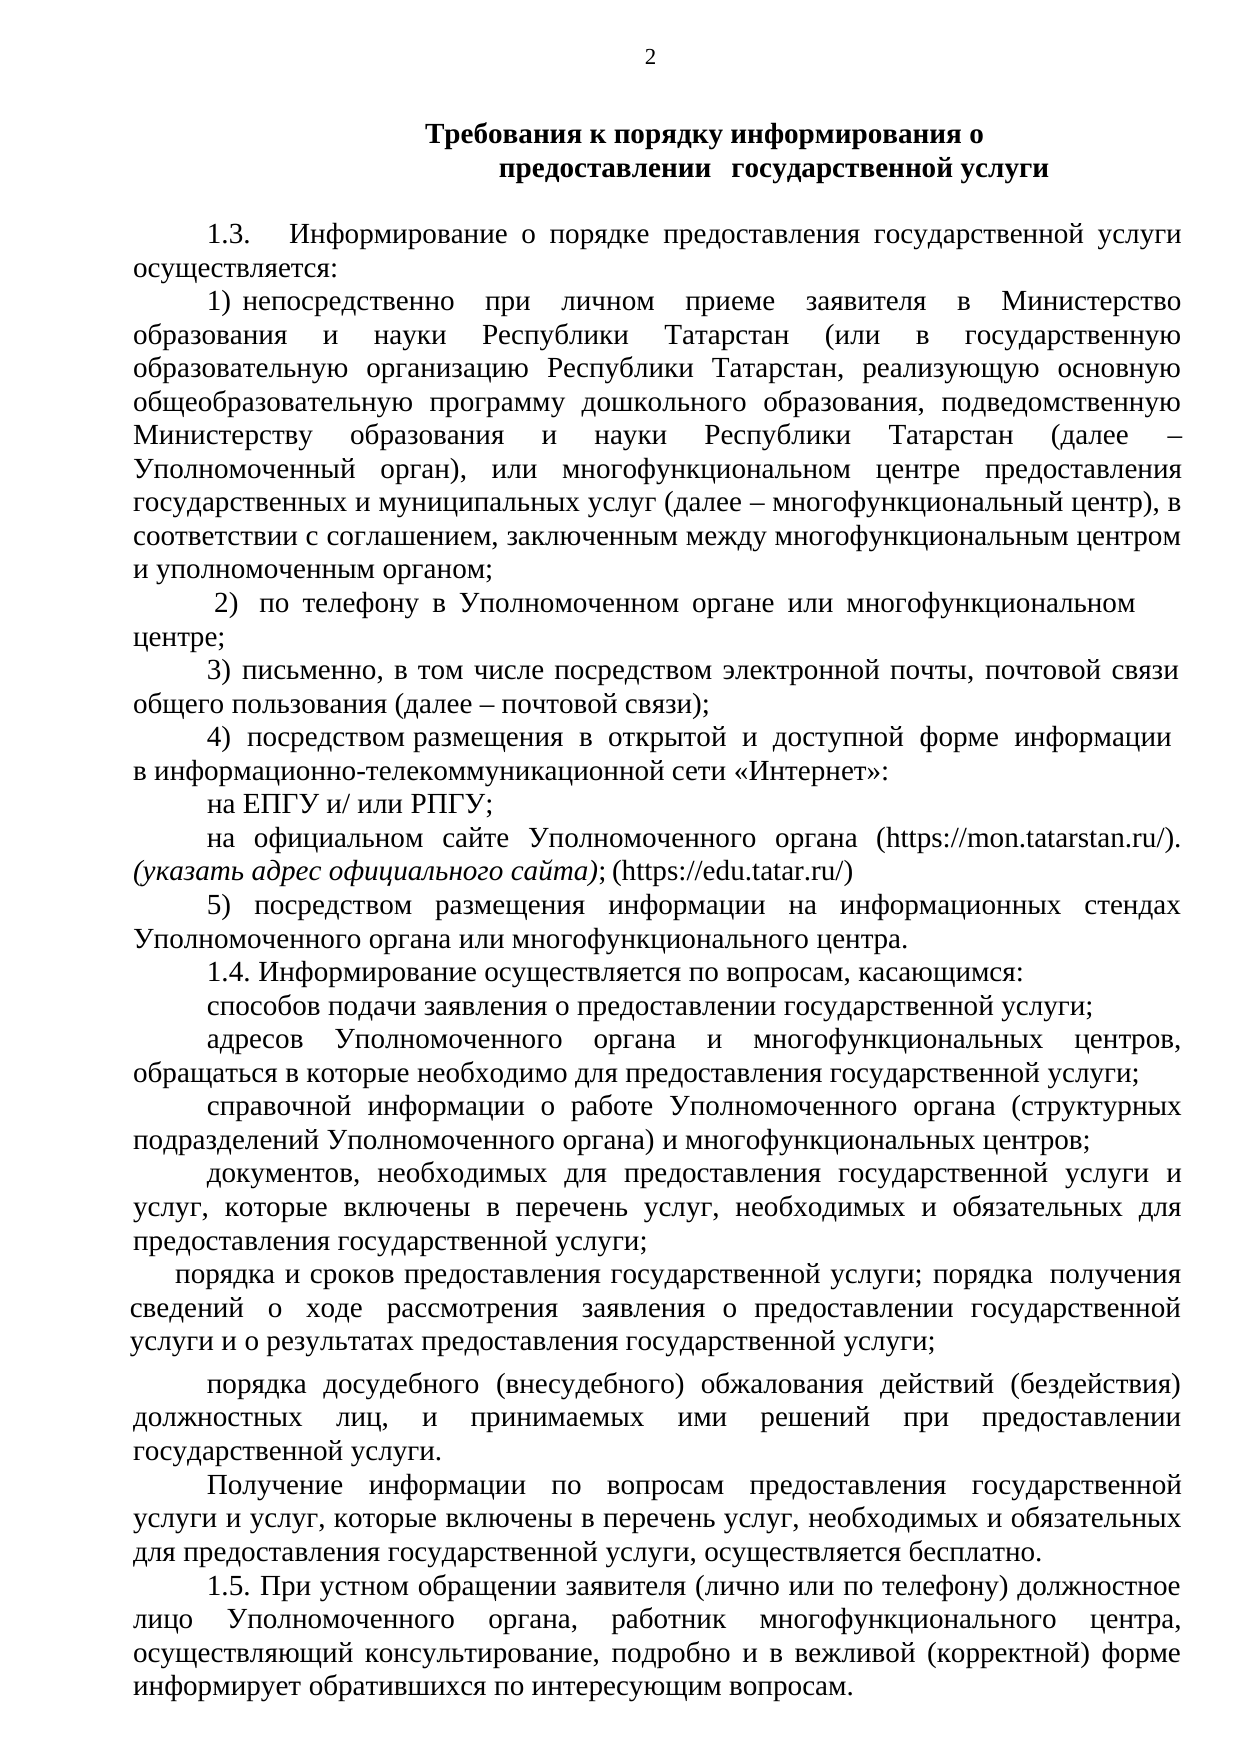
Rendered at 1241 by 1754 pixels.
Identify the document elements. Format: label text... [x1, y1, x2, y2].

text справочной информации о работе Уполномоченного органа (структурных подразделений Уполномоченного органа) и многофункциональных центров; [133, 1088, 1182, 1156]
text Получение информации по вопросам предоставления государственной услуги и услуг, которые включены в перечень услуг, необходимых и обязательных для предоставления государственной услуги, осуществляется бесплатно. [133, 1467, 1182, 1567]
text на официальном сайте Уполномоченного органа (https://mon.tatarstan.ru/). (указать адрес официального сайта); (https://edu.tatar.ru/) [133, 820, 1182, 887]
list письменно, в том числе посредством электронной почты, почтовой связи общего пользования (далее – почтовой связи); [133, 652, 1181, 719]
text документов, необходимых для предоставления государственной услуги и услуг, которые включены в перечень услуг, необходимых и обязательных для предоставления государственной услуги; [133, 1156, 1182, 1256]
list При устном обращении заявителя (лично или по телефону) должностное лицо Уполномоченного органа, работник многофункционального центра, осуществляющий консультирование, подробно и в вежливой (корректной) форме информирует обратившихся по интересующим вопросам. [133, 1568, 1182, 1702]
text порядка досудебного (внесудебного) обжалования действий (бездействия) должностных лиц, и принимаемых ими решений при предоставлении государственной услуги. [133, 1366, 1181, 1467]
text способов подачи заявления о предоставлении государственной услуги; [133, 988, 1182, 1021]
text на ЕПГУ и/ или РПГУ; [207, 787, 1217, 820]
text адресов Уполномоченного органа и многофункциональных центров, обращаться в которые необходимо для предоставления государственной услуги; [133, 1021, 1182, 1088]
list непосредственно при личном приеме заявителя в Министерство образования и науки Республики Татарстан (или в государственную образовательную организацию Республики Татарстан, реализующую основную общеобразовательную программу дошкольного образования, подведомственную Министерству образования и науки Республики Татарстан (далее – Уполномоченный орган), или многофункциональном центре предоставления государственных и муниципальных услуг (далее – многофункциональный центр), в соответствии с соглашением, заключенным между многофункциональным центром и уполномоченным органом; [133, 283, 1182, 585]
list посредством размещения в открытой и доступной форме информации в информационно-телекоммуникационной сети «Интернет»: [133, 719, 1181, 787]
list по телефону в Уполномоченном органе или многофункциональном центре; [133, 585, 1182, 652]
list Информирование осуществляется по вопросам, касающимся: [207, 954, 1217, 988]
list посредством размещения информации на информационных стендах Уполномоченного органа или многофункционального центра. [133, 887, 1181, 954]
text порядка и сроков предоставления государственной услуги; порядка получения сведений о ходе рассмотрения заявления о предоставлении государственной услуги и о результатах предоставления государственной услуги; [129, 1256, 1181, 1357]
list Информирование о порядке предоставления государственной услуги осуществляется: [133, 216, 1182, 283]
subtitle Требования к порядку информирования о предоставлении государственной услуги [425, 117, 1085, 184]
